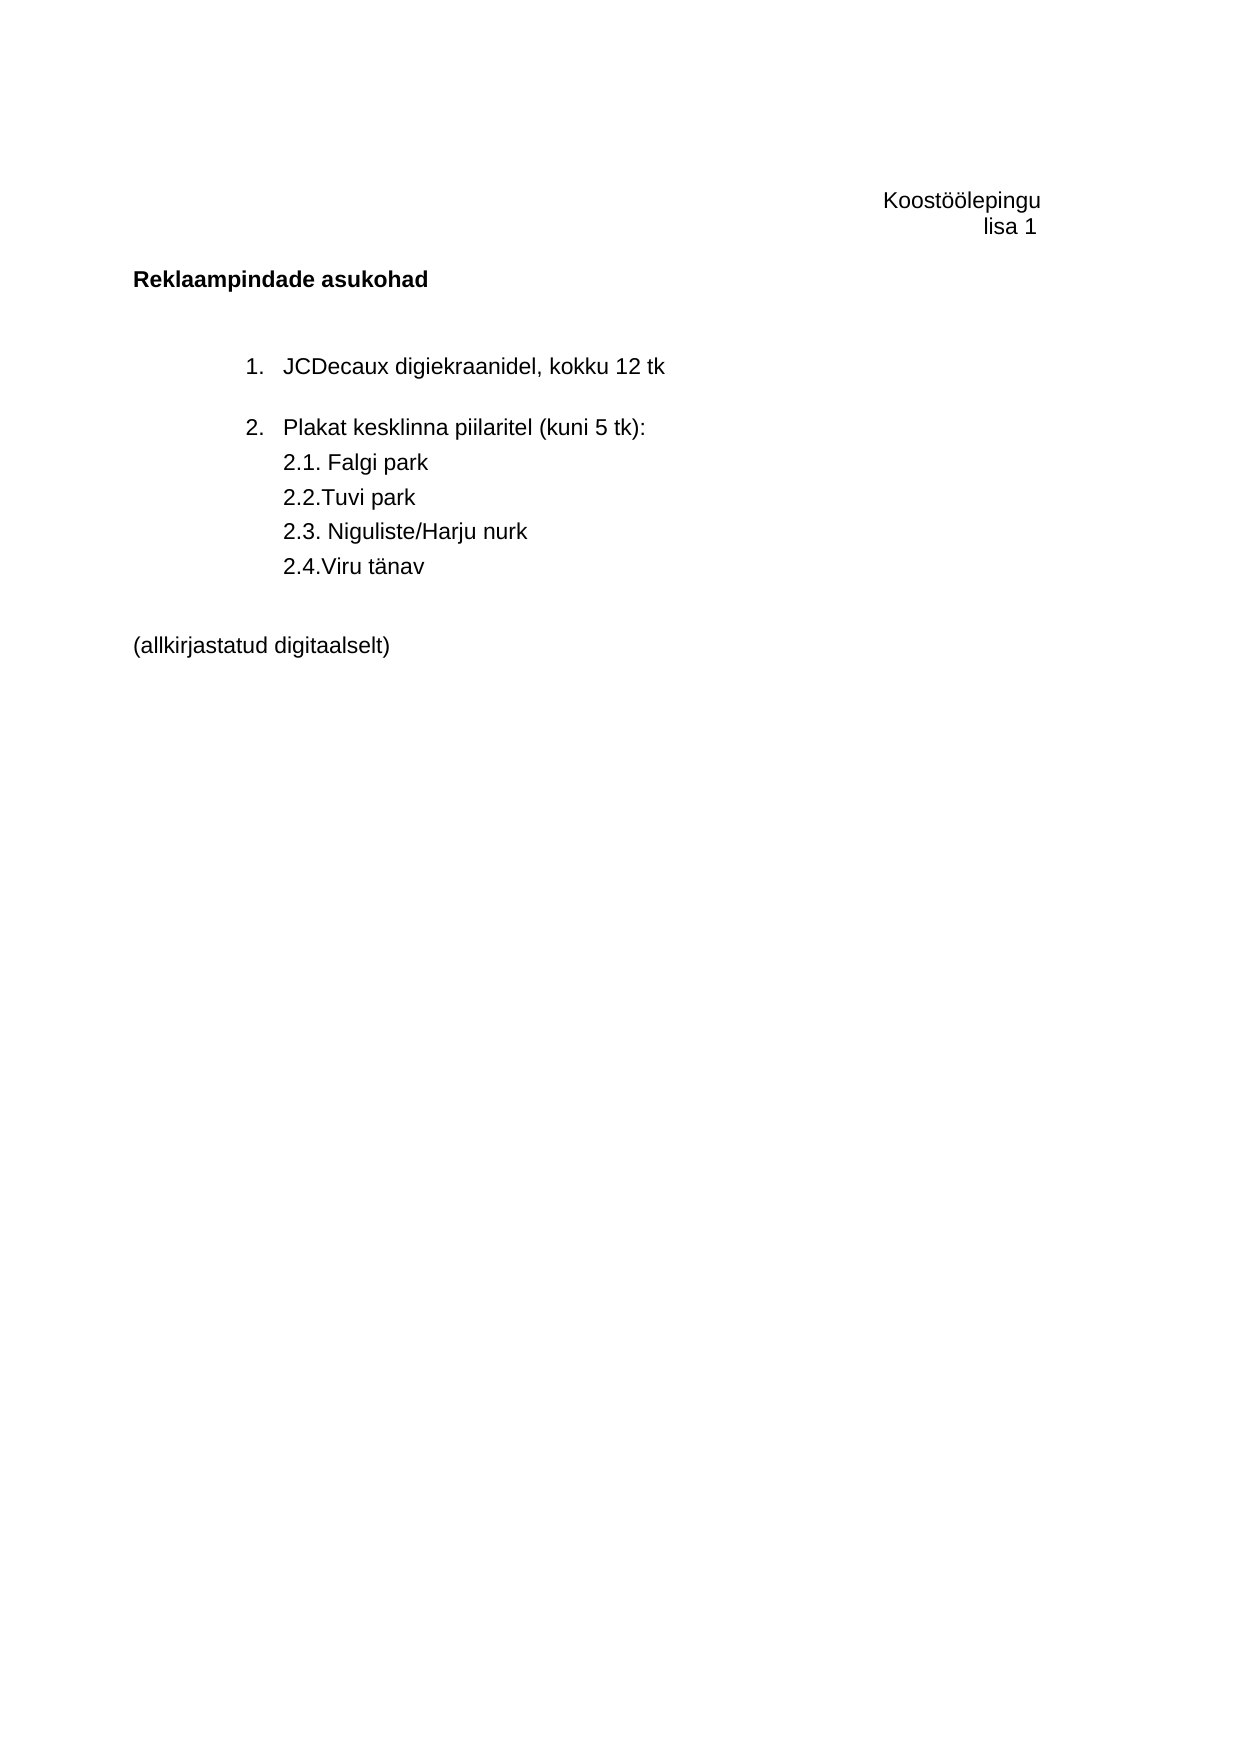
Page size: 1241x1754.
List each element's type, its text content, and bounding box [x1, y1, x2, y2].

text lisa 1 [958, 213, 1152, 239]
text 2.2.Tuvi park [283, 484, 1152, 510]
text 2.4.Viru tänav [283, 553, 1152, 579]
list JCDecaux digiekraanidel, kokku 12 tk [245, 353, 1152, 379]
text 2.1. Falgi park [283, 449, 1152, 475]
text (allkirjastatud digitaalselt) [133, 632, 1152, 658]
list Plakat kesklinna piilaritel (kuni 5 tk): [245, 414, 1152, 441]
text Reklaampindade asukohad [133, 266, 1152, 292]
text Koostöölepingu [883, 187, 1152, 213]
text 2.3. Niguliste/Harju nurk [283, 518, 1152, 545]
